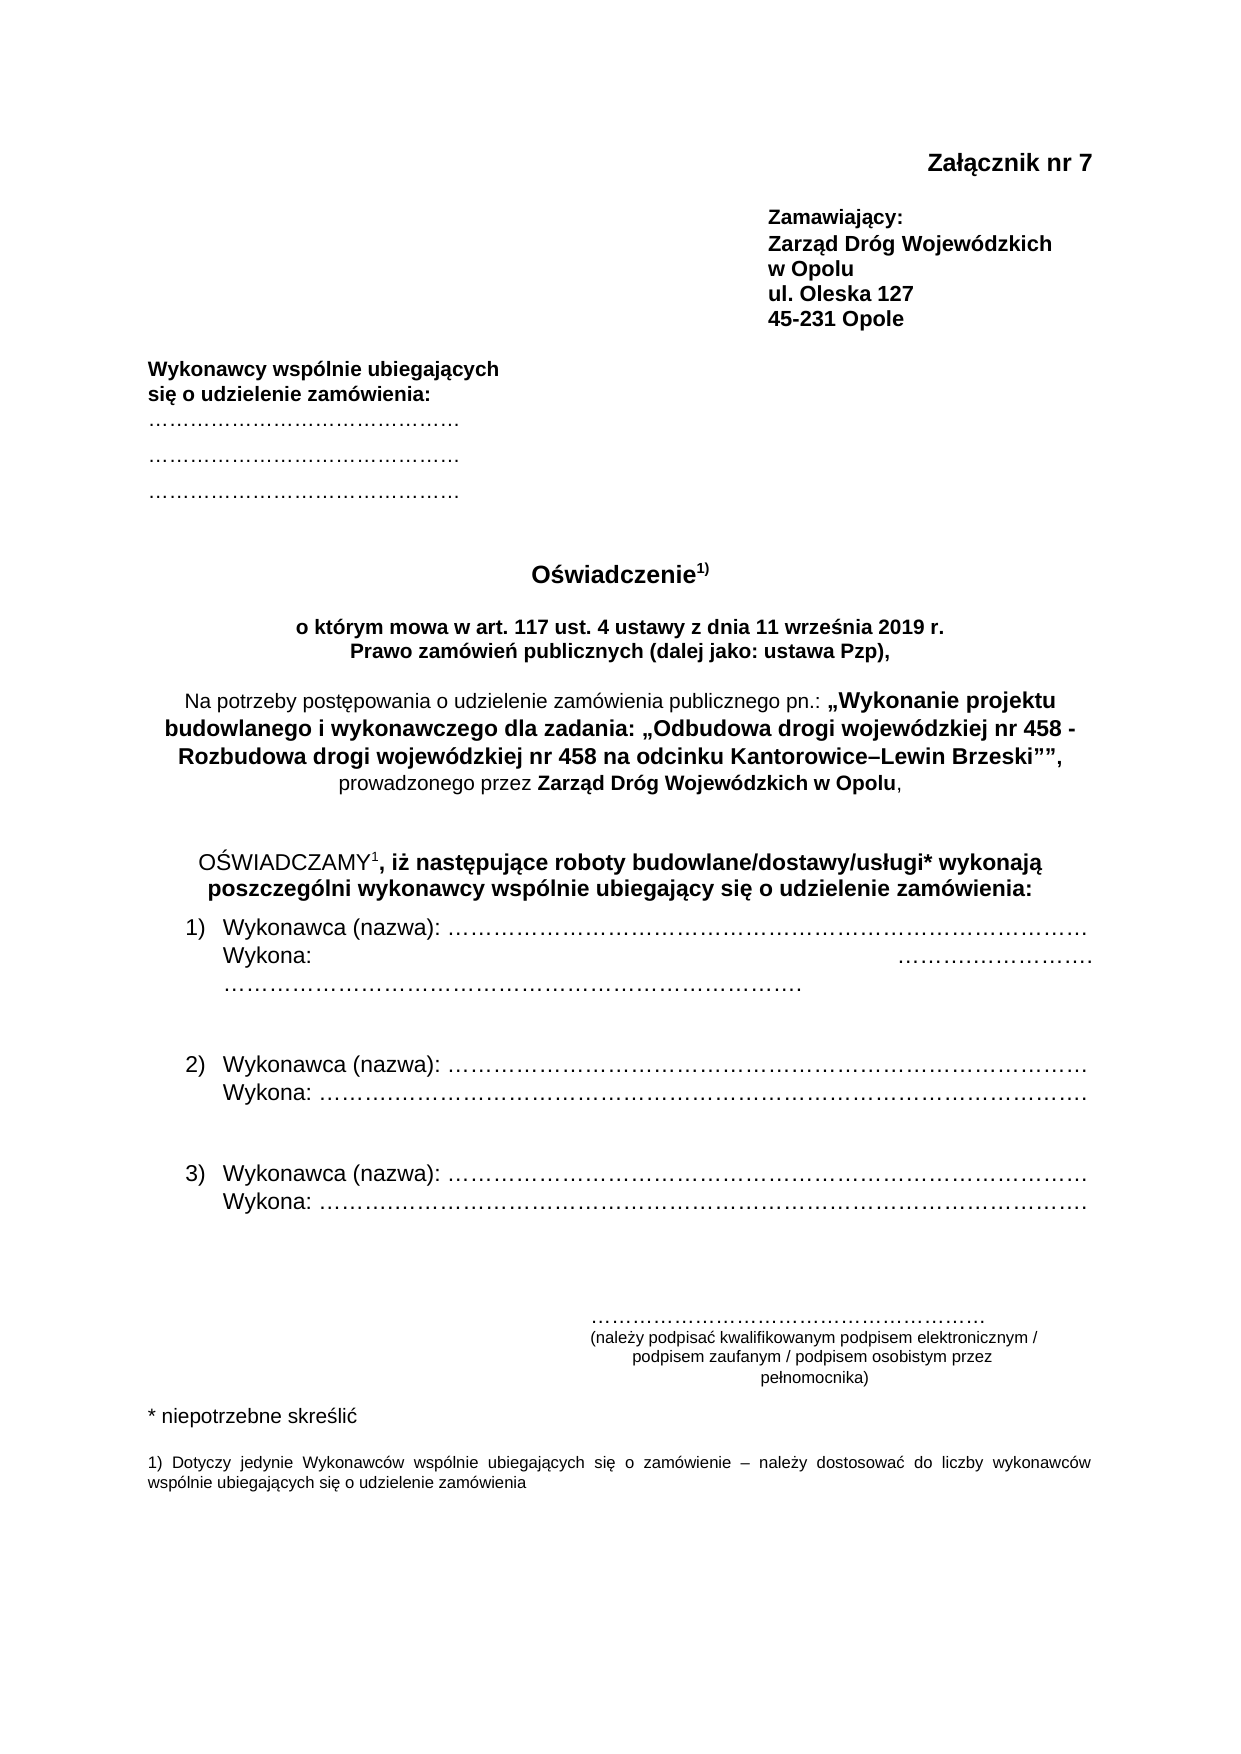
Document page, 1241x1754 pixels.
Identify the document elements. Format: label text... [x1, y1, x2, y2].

text Oświadczenie1) [148, 559, 1093, 588]
text o którym mowa w art. 117 ust. 4 ustawy z dnia 11 września 2019 r. [148, 615, 1093, 639]
text OŚWIADCZAMY1, iż następujące roboty budowlane/dostawy/usługi* wykonają poszczególni wykonawcy wspólnie ubiegający się o udzielenie zamówienia: [148, 849, 1093, 902]
text (należy podpisać kwalifikowanym podpisem elektronicznym / [590, 1328, 1093, 1347]
text 45-231 Opole [768, 306, 1093, 331]
text Wykonawcy wspólnie ubiegających [148, 357, 1093, 381]
text ……………………………………… [148, 443, 472, 467]
text ………………………………………………… [516, 1304, 1093, 1328]
text podpisem zaufanym / podpisem osobistym przez pełnomocnika) [148, 1347, 1093, 1387]
text Załącznik nr 7 [148, 148, 1093, 176]
text Zamawiający: [694, 205, 1093, 229]
text w Opolu [768, 256, 1093, 281]
list Wykona: ……….………………………………………………………………………………. [223, 1079, 1093, 1105]
list Wykonawca (nazwa): ………………………………………………………………………… [185, 1160, 1093, 1186]
text się o udzielenie zamówienia: [148, 382, 1093, 406]
text ……………………………………… [148, 479, 472, 503]
list Wykonawca (nazwa): ………………………………………………………………………… [185, 914, 1093, 941]
text ul. Oleska 127 [768, 281, 1093, 306]
list Wykonawca (nazwa): ………………………………………………………………………… [185, 1051, 1093, 1077]
text ……………………………………… [148, 407, 472, 431]
text Prawo zamówień publicznych (dalej jako: ustawa Pzp), [148, 639, 1093, 663]
text Zarząd Dróg Wojewódzkich [768, 230, 1093, 256]
text 1) Dotyczy jedynie Wykonawców wspólnie ubiegających się o zamówienie – należy dostosować do liczby wykonawców wspólnie ubiegających się o udzielenie zamówienia [148, 1453, 1093, 1492]
list Wykona: ……….………………………………………………………………………………. [223, 1188, 1093, 1214]
text * niepotrzebne skreślić [148, 1404, 1093, 1428]
list Wykona: ……….…………….…………………………………………………………………. [223, 942, 1093, 996]
text Na potrzeby postępowania o udzielenie zamówienia publicznego pn.: „Wykonanie projektu budowlanego i wykonawczego dla zadania: „Odbudowa drogi wojewódzkiej nr 458 - Rozbudowa drogi wojewódzkiej nr 458 na odcinku Kantorowice–Lewin Brzeski””, prowadzonego przez Zarząd Dróg Wojewódzkich w Opolu, [148, 687, 1093, 794]
